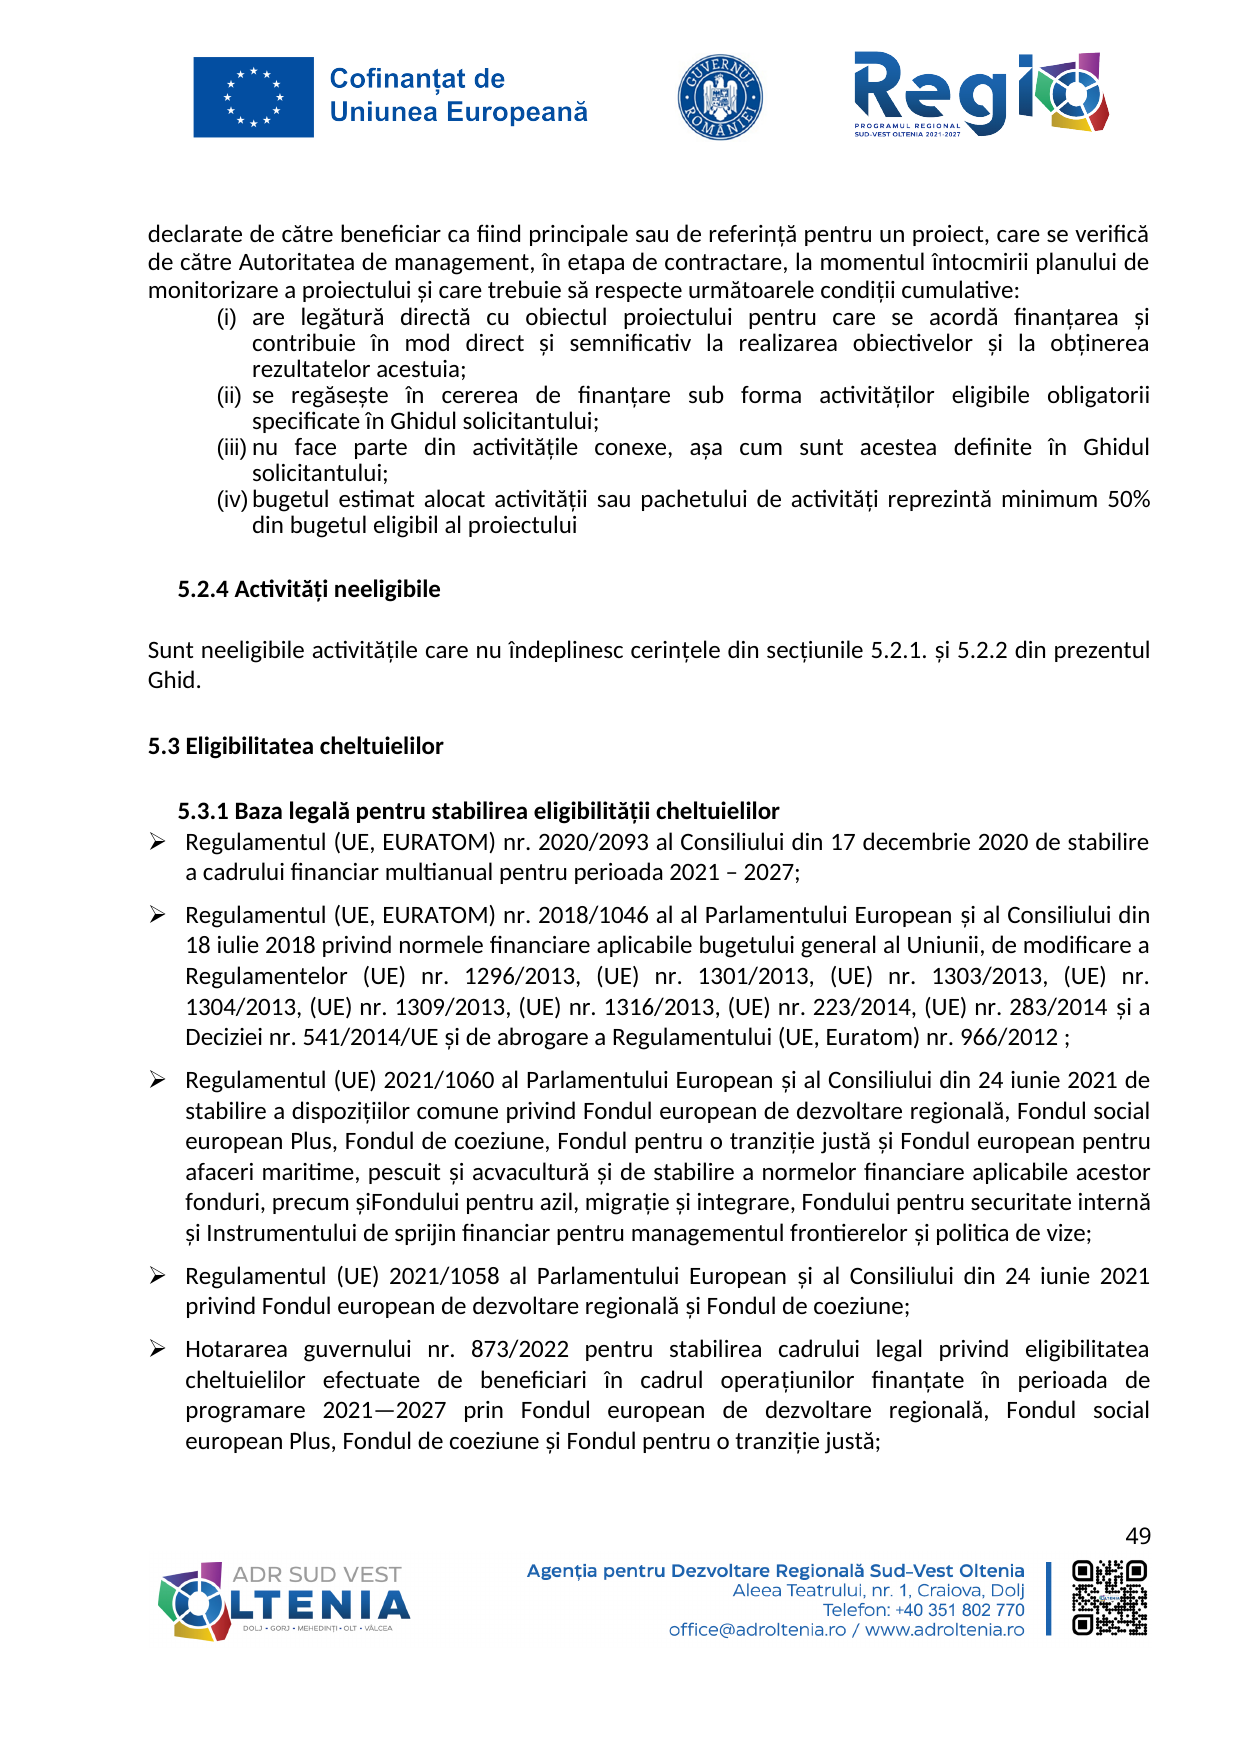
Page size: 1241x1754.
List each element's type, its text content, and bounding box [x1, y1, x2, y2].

picture [148, 1551, 1152, 1648]
subtitle 5.2.4 Activități neeligibile [177, 573, 1152, 604]
list bugetul estimat alocat activităţii sau pachetului de activităţi reprezintă minimum 50% din bugetul eligibil al proiectului [216, 486, 1152, 538]
subtitle 5.3.1 Baza legală pentru stabilirea eligibilității cheltuielilor [177, 795, 1152, 826]
list Regulamentul (UE, EURATOM) nr. 2018/1046 al al Parlamentului European și al Consiliului din 18 iulie 2018 privind normele financiare aplicabile bugetului general al Uniunii, de modificare a Regulamentelor (UE) nr. 1296/2013, (UE) nr. 1301/2013, (UE) nr. 1303/2013, (UE) nr. 1304/2013, (UE) nr. 1309/2013, (UE) nr. 1316/2013, (UE) nr. 223/2014, (UE) nr. 283/2014 și a Deciziei nr. 541/2014/UE și de abrogare a Regulamentului (UE, Euratom) nr. 966/2012 ; [148, 899, 1152, 1052]
list se regăseşte în cererea de finanţare sub forma activităţilor eligibile obligatorii specificate în Ghidul solicitantului; [216, 382, 1152, 434]
list Regulamentul (UE) 2021/1058 al Parlamentului European și al Consiliului din 24 iunie 2021 privind Fondul european de dezvoltare regională și Fondul de coeziune; [148, 1260, 1152, 1321]
list Regulamentul (UE) 2021/1060 al Parlamentului European și al Consiliului din 24 iunie 2021 de stabilire a dispozițiilor comune privind Fondul european de dezvoltare regională, Fondul social european Plus, Fondul de coeziune, Fondul pentru o tranziție justă și Fondul european pentru afaceri maritime, pescuit și acvacultură și de stabilire a normelor financiare aplicabile acestor fonduri, precum șiFondului pentru azil, migrație și integrare, Fondului pentru securitate internă și Instrumentului de sprijin financiar pentru managementul frontierelor și politica de vize; [148, 1064, 1152, 1247]
list are legătură directă cu obiectul proiectului pentru care se acordă finanţarea şi contribuie în mod direct şi semnificativ la realizarea obiectivelor şi la obţinerea rezultatelor acestuia; [216, 304, 1152, 382]
picture [188, 52, 590, 141]
list Hotararea guvernului nr. 873/2022 pentru stabilirea cadrului legal privind eligibilitatea cheltuielilor efectuate de beneficiari în cadrul operațiunilor finanțate în perioada de programare 2021—2027 prin Fondul european de dezvoltare regională, Fondul social european Plus, Fondul de coeziune și Fondul pentru o tranziție justă; [148, 1333, 1152, 1456]
picture [674, 52, 768, 142]
subtitle 5.3 Eligibilitatea cheltuielilor [148, 730, 1152, 760]
list Regulamentul (UE, EURATOM) nr. 2020/2093 al Consiliului din 17 decembrie 2020 de stabilire a cadrului financiar multianual pentru perioada 2021 – 2027; [148, 826, 1152, 887]
list nu face parte din activităţile conexe, aşa cum sunt acestea definite în Ghidul solicitantului; [216, 434, 1152, 486]
text Sunt neeligibile activitățile care nu îndeplinesc cerințele din secțiunile 5.2.1. și 5.2.2 din prezentul Ghid. [148, 634, 1152, 695]
picture [852, 50, 1111, 139]
